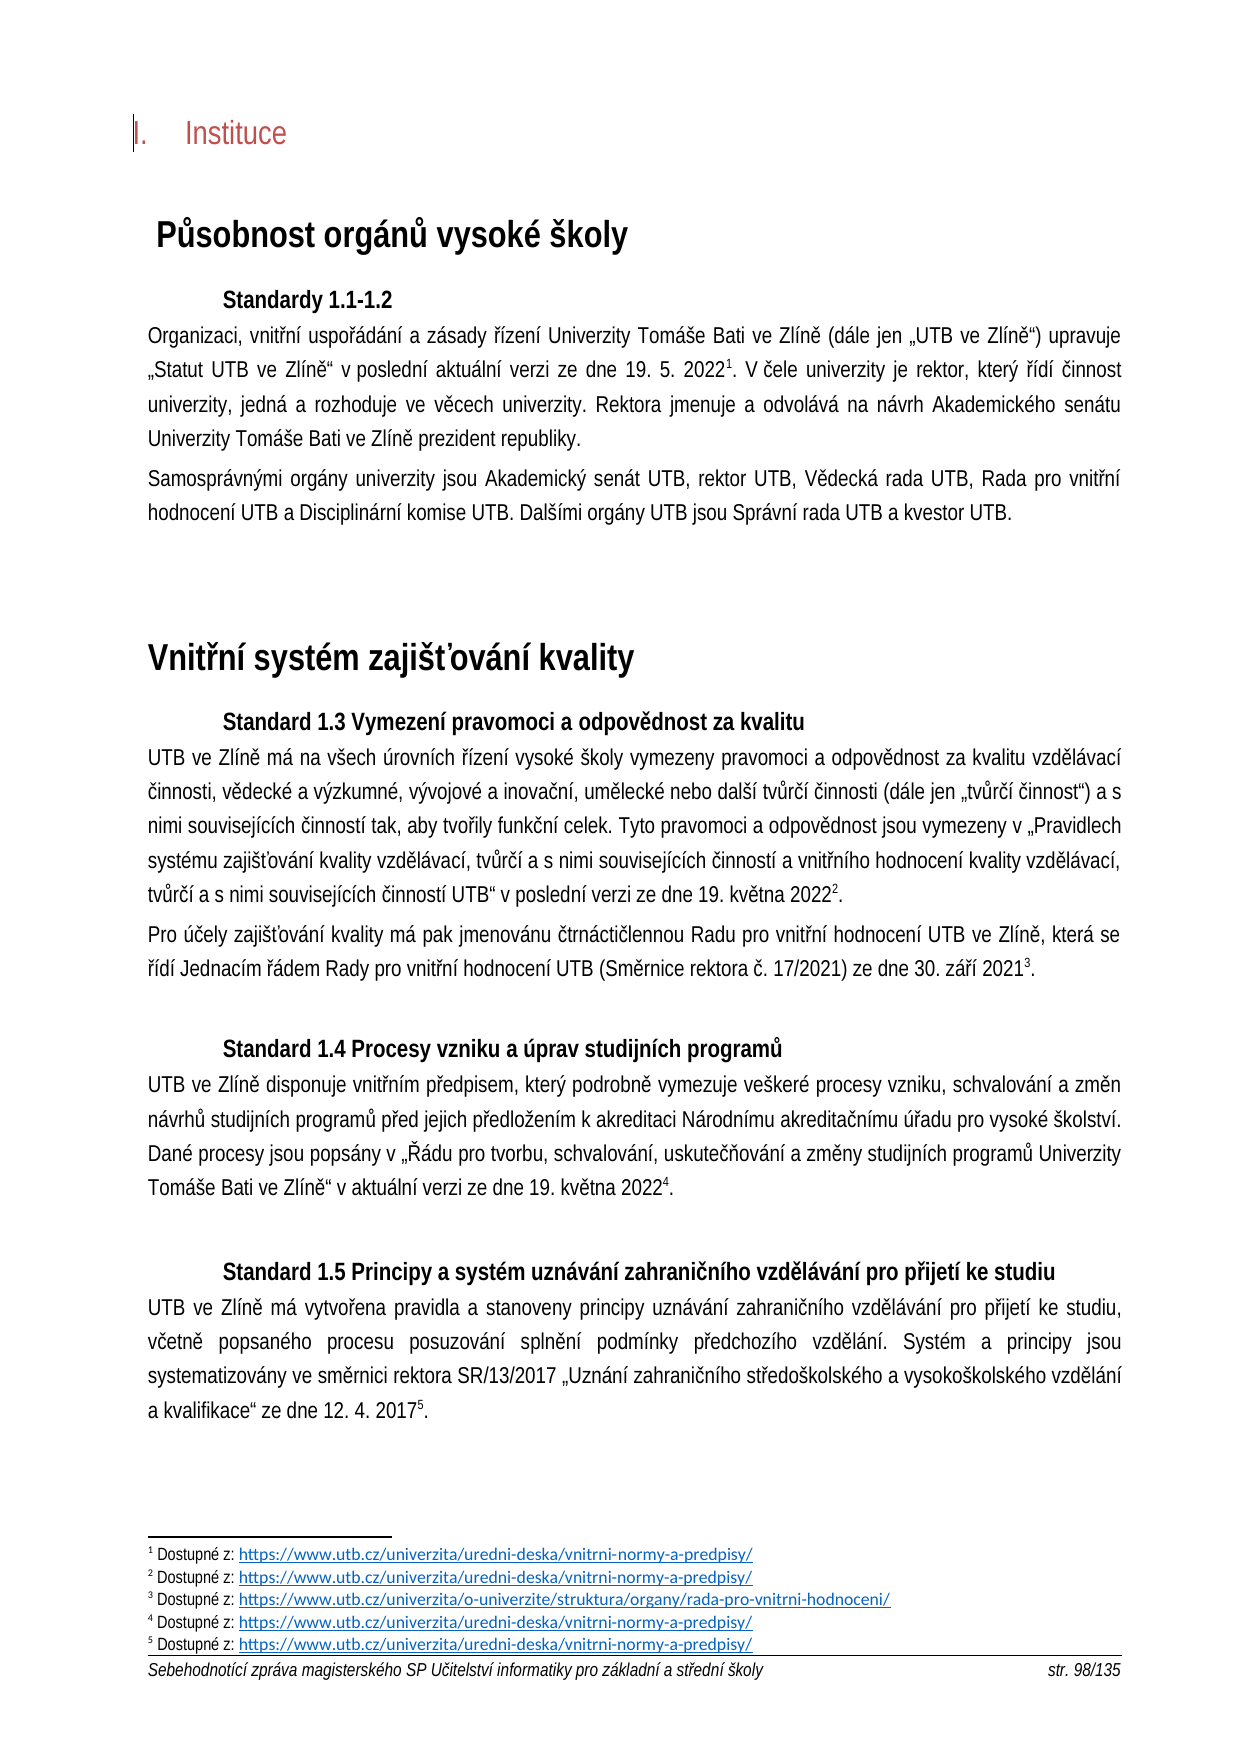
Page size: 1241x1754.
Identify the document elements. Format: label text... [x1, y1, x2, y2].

subtitle Standardy 1.1-1.2 [223, 285, 1122, 314]
text Pro účely zajišťování kvality má pak jmenovánu čtrnáctičlennou Radu pro vnitřní hodnocení UTB ve Zlíně, která se řídí Jednacím řádem Rady pro vnitřní hodnocení UTB (Směrnice rektora č. 17/2021) ze dne 30. září 2021. [148, 921, 1122, 982]
text Samosprávnými orgány univerzity jsou Akademický senát UTB, rektor UTB, Vědecká rada UTB, Rada pro vnitřní hodnocení UTB a Disciplinární komise UTB. Dalšími orgány UTB jsou Správní rada UTB a kvestor UTB. [148, 465, 1122, 526]
text UTB ve Zlíně má na všech úrovních řízení vysoké školy vymezeny pravomoci a odpovědnost za kvalitu vzdělávací činnosti, vědecké a výzkumné, vývojové a inovační, umělecké nebo další tvůrčí činnosti (dále jen „tvůrčí činnost“) a s nimi souvisejících činností tak, aby tvořily funkční celek. Tyto pravomoci a odpovědnost jsou vymezeny v „Pravidlech systému zajišťování kvality vzdělávací, tvůrčí a s nimi souvisejících činností a vnitřního hodnocení kvality vzdělávací, tvůrčí a s nimi souvisejících činností UTB“ v poslední verzi ze dne 19. května 2022. [148, 744, 1122, 907]
subtitle Standard 1.3 Vymezení pravomoci a odpovědnost za kvalitu [223, 707, 1122, 736]
subtitle Vnitřní systém zajišťování kvality [148, 635, 1122, 678]
text Organizaci, vnitřní uspořádání a zásady řízení Univerzity Tomáše Bati ve Zlíně (dále jen „UTB ve Zlíně“) upravuje „Statut UTB ve Zlíně“ v poslední aktuální verzi ze dne 19. 5. 2022. V čele univerzity je rektor, který řídí činnost univerzity, jedná a rozhoduje ve věcech univerzity. Rektora jmenuje a odvolává na návrh Akademického senátu Univerzity Tomáše Bati ve Zlíně prezident republiky. [148, 322, 1122, 451]
subtitle Standard 1.5 Principy a systém uznávání zahraničního vzdělávání pro přijetí ke studiu [223, 1257, 1122, 1286]
text UTB ve Zlíně má vytvořena pravidla a stanoveny principy uznávání zahraničního vzdělávání pro přijetí ke studiu, včetně popsaného procesu posuzování splnění podmínky předchozího vzdělání. Systém a principy jsou systematizovány ve směrnici rektora SR/13/2017 „Uznání zahraničního středoškolského a vysokoškolského vzdělání a kvalifikace“ ze dne 12. 4. 2017. [148, 1294, 1122, 1423]
text UTB ve Zlíně disponuje vnitřním předpisem, který podrobně vymezuje veškeré procesy vzniku, schvalování a změn návrhů studijních programů před jejich předložením k akreditaci Národnímu akreditačnímu úřadu pro vysoké školství. Dané procesy jsou popsány v „Řádu pro tvorbu, schvalování, uskutečňování a změny studijních programů Univerzity Tomáše Bati ve Zlíně“ v aktuální verzi ze dne 19. května 2022. [148, 1071, 1122, 1200]
subtitle Působnost orgánů vysoké školy [148, 213, 1122, 256]
subtitle Instituce [148, 114, 1122, 152]
subtitle Standard 1.4 Procesy vzniku a úprav studijních programů [223, 1034, 1122, 1063]
